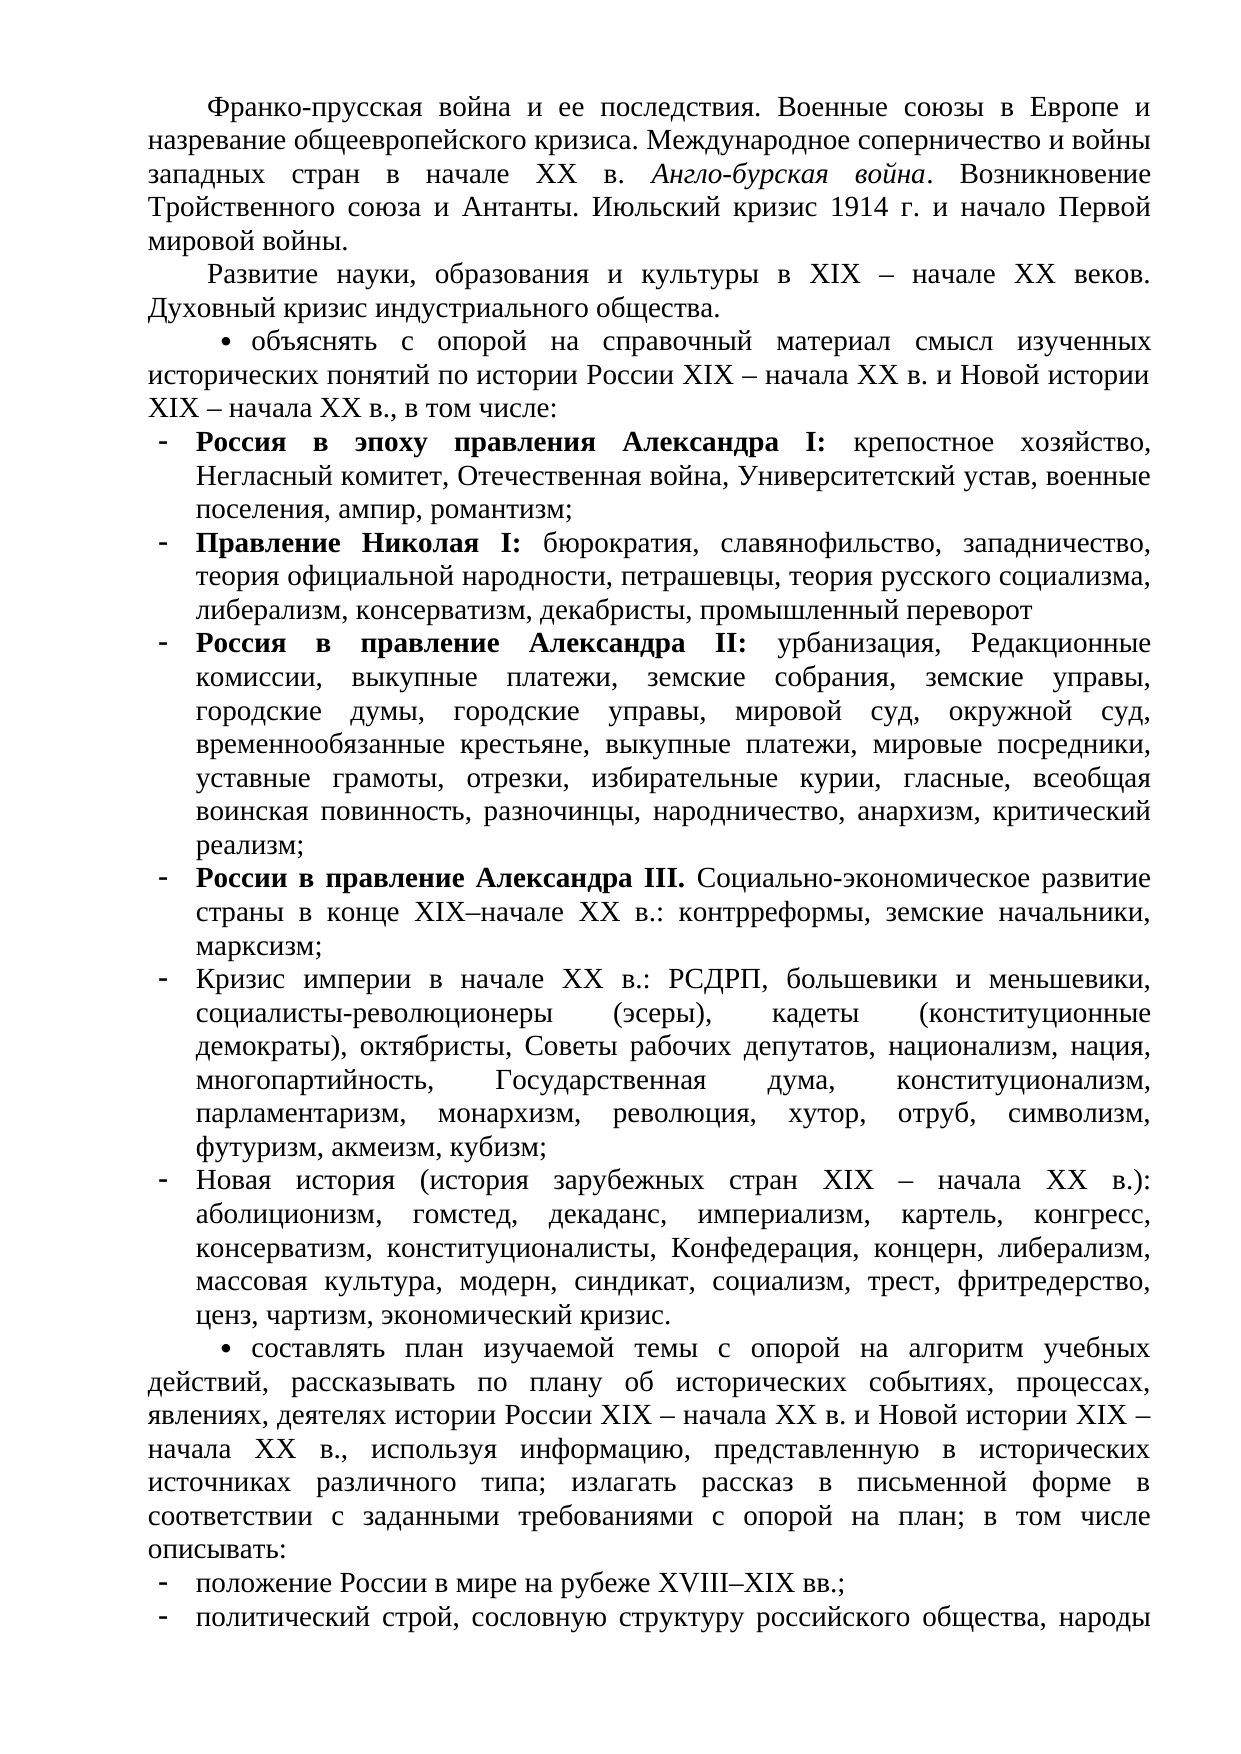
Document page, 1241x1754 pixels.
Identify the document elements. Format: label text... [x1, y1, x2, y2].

list Россия в эпоху правления Александра I: крепостное хозяйство, Негласный комитет, Отечественная война, Университетский устав, военные поселения, ампир, романтизм; [158, 424, 1152, 525]
list Россия в правление Александра II: урбанизация, Редакционные комиссии, выкупные платежи, земские собрания, земские управы, городские думы, городские управы, мировой суд, окружной суд, временнообязанные крестьяне, выкупные платежи, мировые посредники, уставные грамоты, отрезки, избирательные курии, гласные, всеобщая воинская повинность, разночинцы, народничество, анархизм, критический реализм; [158, 626, 1152, 860]
list России в правление Александра III. Социально-экономическое развитие страны в конце XIX–начале XX в.: контрреформы, земские начальники, марксизм; [158, 860, 1152, 961]
text Франко-прусская война и ее последствия. Военные союзы в Европе и назревание общеевропейского кризиса. Международное соперничество и войны западных стран в начале ХХ в. Англо-бурская война. Возникновение Тройственного союза и Антанты. Июльский кризис 1914 г. и начало Первой мировой войны. [148, 89, 1152, 256]
list положение России в мире на рубеже XVIII–XIX вв.; [158, 1565, 1152, 1599]
list составлять план изучаемой темы с опорой на алгоритм учебных действий, рассказывать по плану об исторических событиях, процессах, явлениях, деятелях истории России XIX – начала XX в. и Новой истории XIX – начала XX в., используя информацию, представленную в исторических источниках различного типа; излагать рассказ в письменной форме в соответствии с заданными требованиями с опорой на план; в том числе описывать: [148, 1330, 1152, 1565]
list Правление Николая I: бюрократия, славянофильство, западничество, теория официальной народности, петрашевцы, теория русского социализма, либерализм, консерватизм, декабристы, промышленный переворот [158, 525, 1152, 626]
list объяснять с опорой на справочный материал смысл изученных исторических понятий по истории России XIX – начала XX в. и Новой истории XIX – начала XX в., в том числе: [148, 323, 1152, 424]
text Развитие науки, образования и культуры в XIX – начале ХХ веков. Духовный кризис индустриального общества. [148, 256, 1152, 323]
list Кризис империи в начале ХХ в.: РСДРП, большевики и меньшевики, социалисты-революционеры (эсеры), кадеты (конституционные демократы), октябристы, Советы рабочих депутатов, национализм, нация, многопартийность, Государственная дума, конституционализм, парламентаризм, монархизм, революция, хутор, отруб, символизм, футуризм, акмеизм, кубизм; [158, 961, 1152, 1162]
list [158, 1599, 1152, 1632]
list Новая история (история зарубежных стран XIX – начала XX в.): аболиционизм, гомстед, декаданс, империализм, картель, конгресс, консерватизм, конституционалисты, Конфедерация, концерн, либерализм, массовая культура, модерн, синдикат, социализм, трест, фритредерство, ценз, чартизм, экономический кризис. [158, 1162, 1152, 1330]
